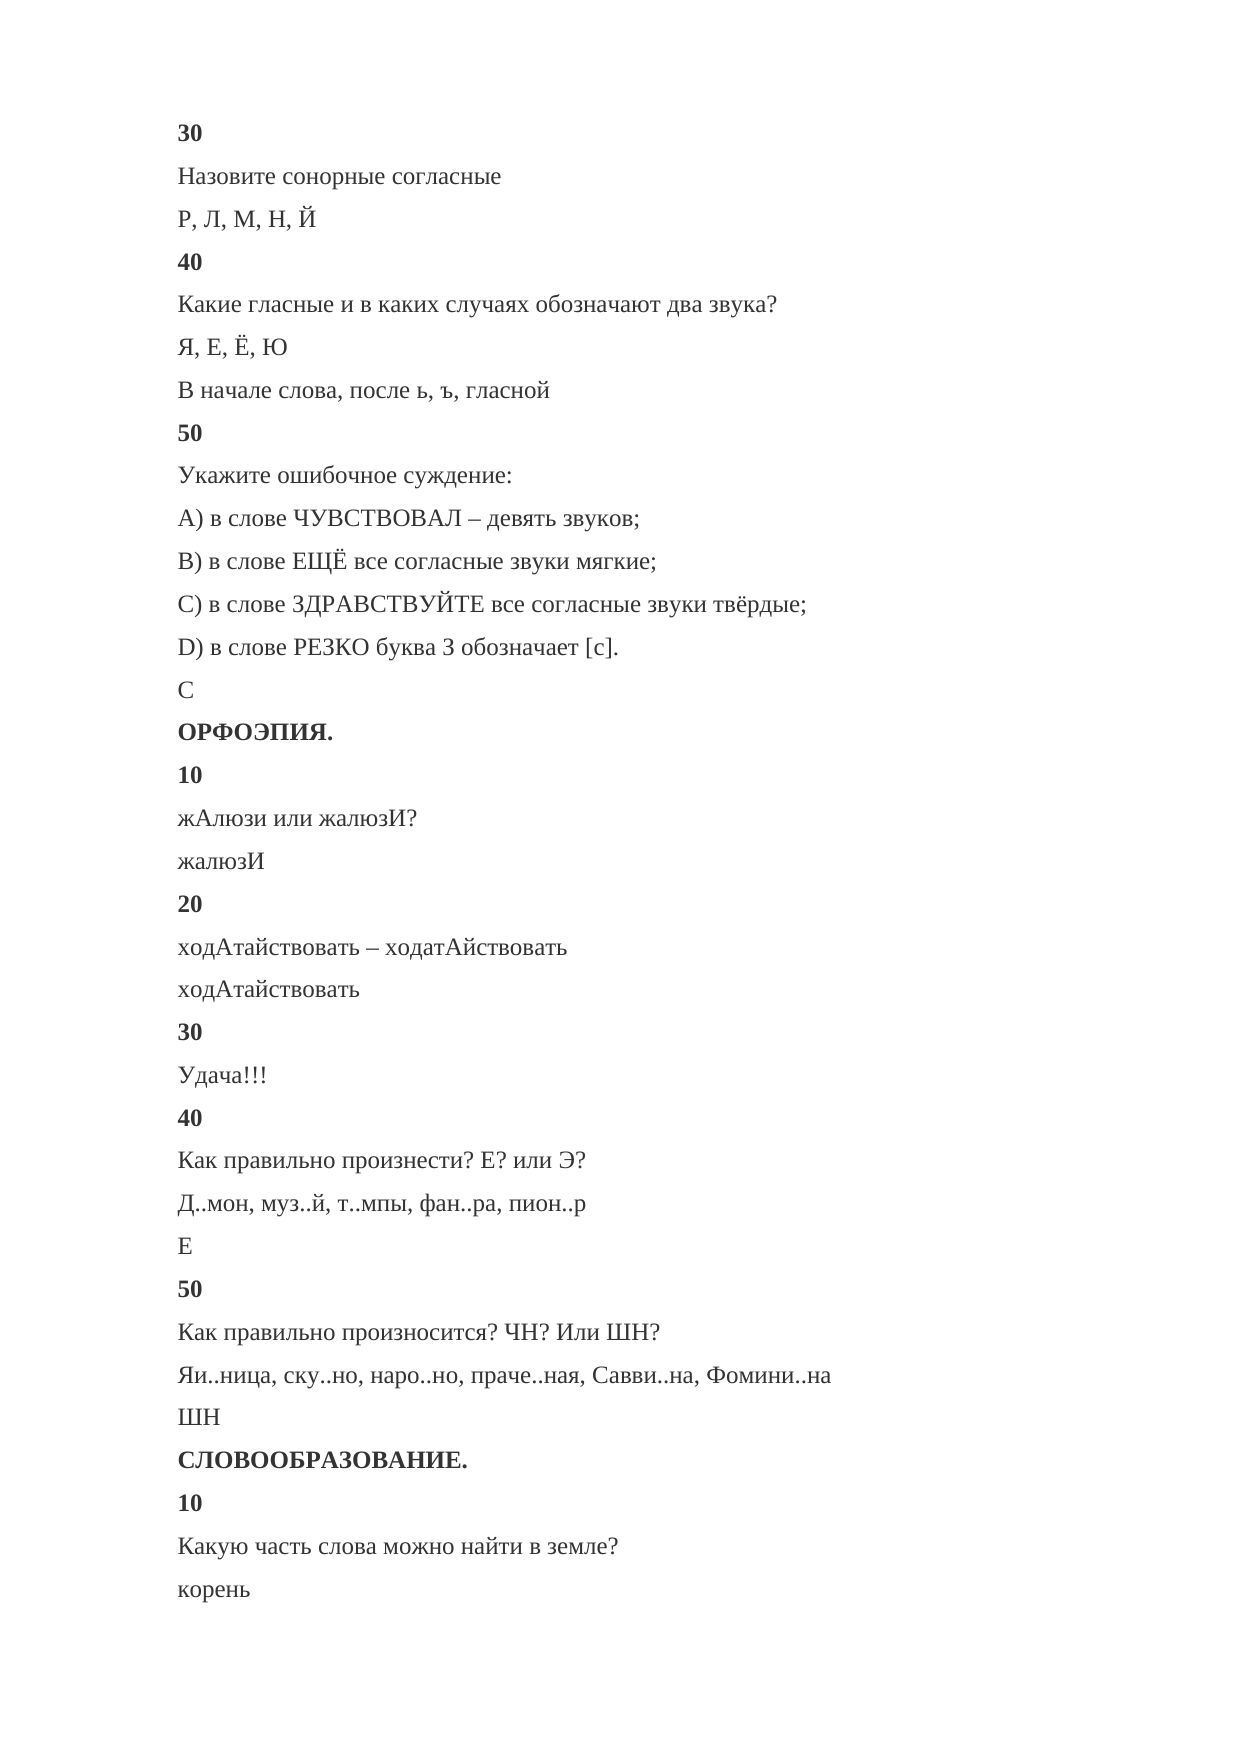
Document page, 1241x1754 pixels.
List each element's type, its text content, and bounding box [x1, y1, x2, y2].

text Р, Л, М, Н, Й [177, 204, 1152, 232]
text 10 [177, 760, 1152, 789]
text 50 [177, 418, 1152, 447]
text жАлюзи или жалюзИ? [177, 803, 1152, 832]
text ходАтайствовать [177, 974, 1152, 1003]
text ходАтайствовать – ходатАйствовать [177, 932, 1152, 960]
text Я, Е, Ё, Ю [177, 332, 1152, 361]
text 30 [177, 1017, 1152, 1046]
text 50 [177, 1274, 1152, 1303]
text Яи..ница, ску..но, наро..но, праче..ная, Савви..на, Фомини..на [177, 1360, 1152, 1388]
text А) в слове ЧУВСТВОВАЛ – девять звуков; [177, 503, 1152, 532]
text В) в слове ЕЩЁ все согласные звуки мягкие; [177, 546, 1152, 575]
text Укажите ошибочное суждение: [177, 461, 1152, 489]
text 30 [177, 118, 1152, 147]
text Е [177, 1231, 1152, 1260]
text Какую часть слова можно найти в земле? [177, 1531, 1152, 1560]
text 10 [177, 1488, 1152, 1517]
text Удача!!! [177, 1060, 1152, 1089]
text ШН [177, 1402, 1152, 1431]
text СЛОВООБРАЗОВАНИЕ. [177, 1445, 1152, 1474]
text С [177, 675, 1152, 703]
text корень [177, 1574, 1152, 1602]
text С) в слове ЗДРАВСТВУЙТЕ все согласные звуки твёрдые; [177, 589, 1152, 618]
text 40 [177, 247, 1152, 275]
text жалюзИ [177, 846, 1152, 875]
text В начале слова, после ь, ъ, гласной [177, 375, 1152, 404]
text 40 [177, 1103, 1152, 1132]
text 20 [177, 889, 1152, 917]
text ОРФОЭПИЯ. [177, 717, 1152, 746]
text Назовите сонорные согласные [177, 161, 1152, 190]
text Д..мон, муз..й, т..мпы, фан..ра, пион..р [177, 1188, 1152, 1217]
text Какие гласные и в каких случаях обозначают два звука? [177, 289, 1152, 318]
text Как правильно произносится? ЧН? Или ШН? [177, 1317, 1152, 1346]
text Как правильно произнести? Е? или Э? [177, 1146, 1152, 1174]
text D) в слове РЕЗКО буква З обозначает [с]. [177, 632, 1152, 661]
